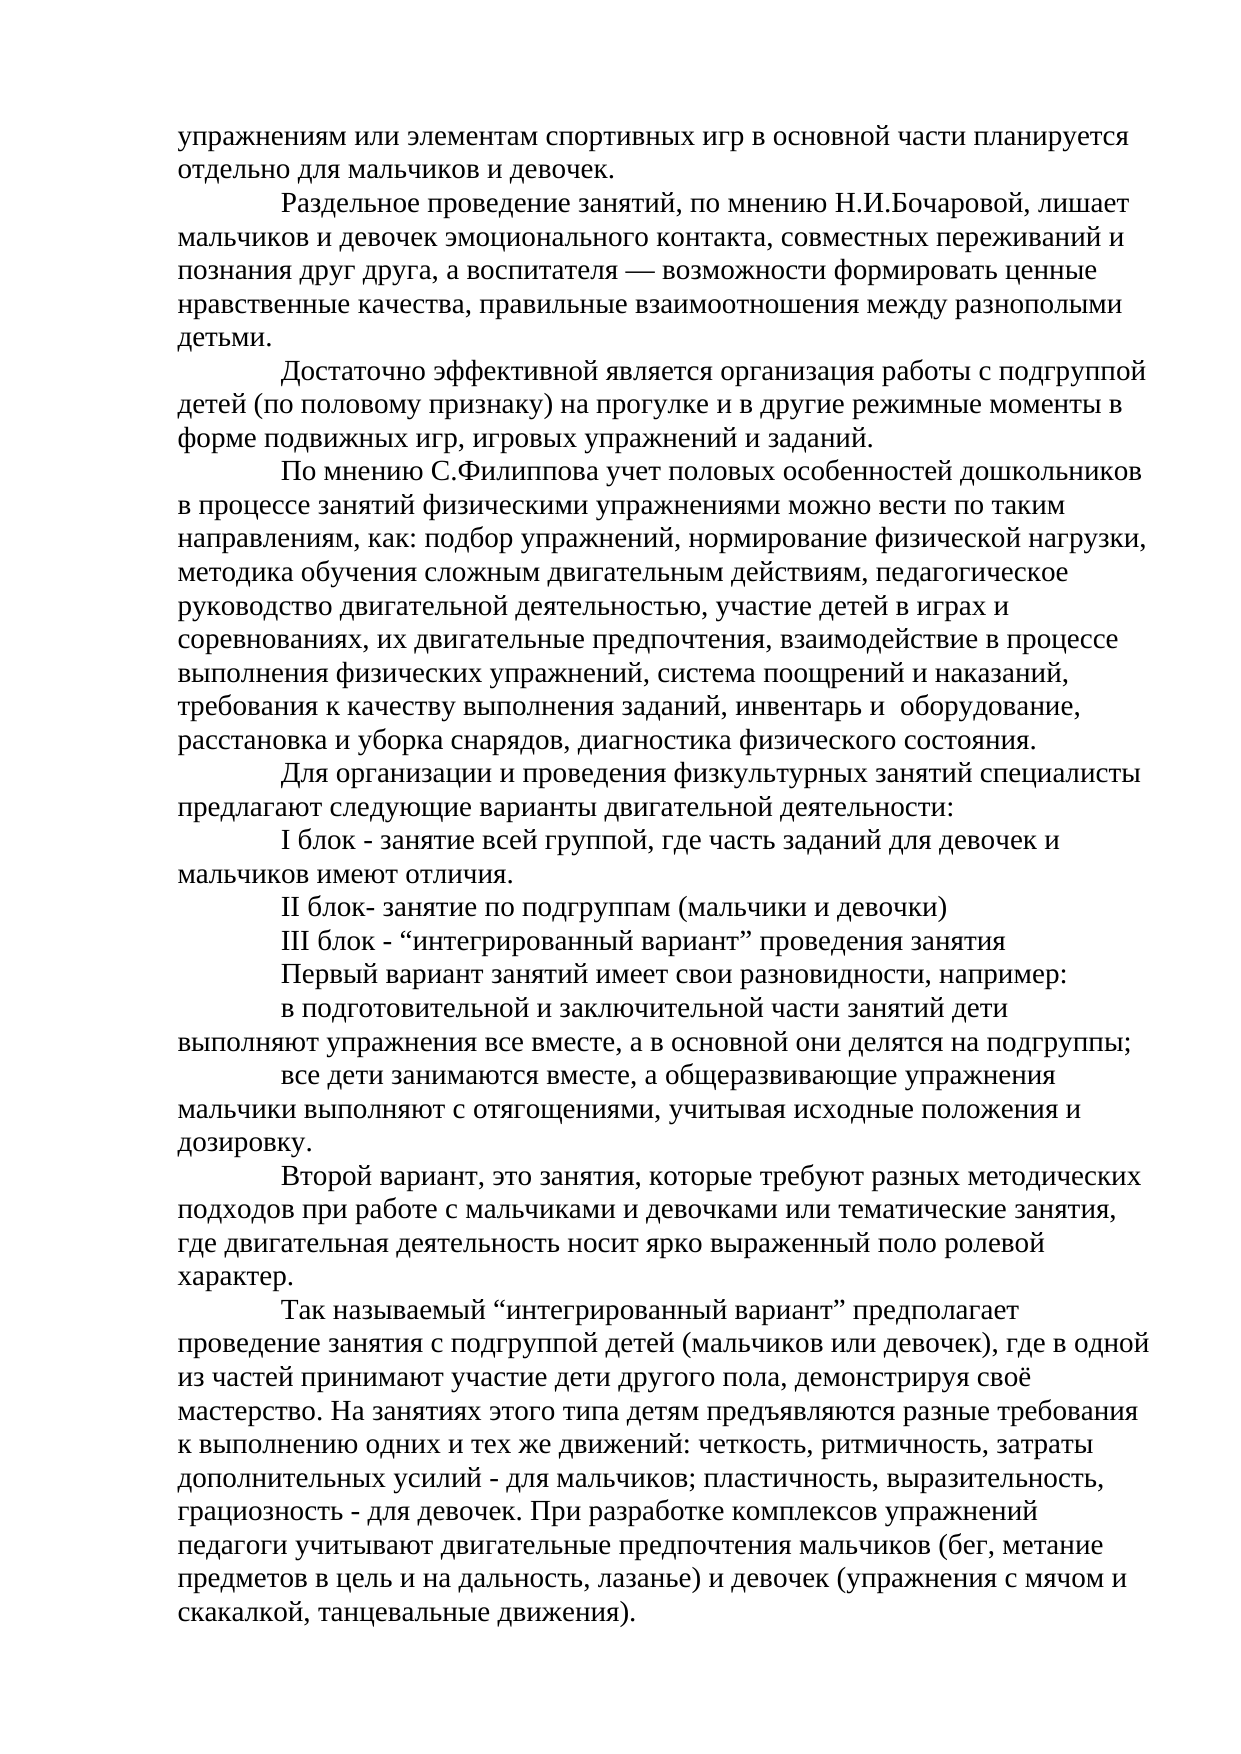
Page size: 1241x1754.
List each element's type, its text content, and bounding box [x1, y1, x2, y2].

text Первый вариант занятий имеет свои разновидности, например: [177, 957, 1152, 990]
text Так называемый “интегрированный вариант” предполагает проведение занятия с подгруппой детей (мальчиков или девочек), где в одной из частей принимают участие дети другого пола, демонстрируя своё мастерство. На занятиях этого типа детям предъявляются разные требования к выполнению одних и тех же движений: четкость, ритмичность, затраты дополнительных усилий - для мальчиков; пластичность, выразительность, грациозность - для девочек. При разработке комплексов упражнений педагоги учитывают двигательные предпочтения мальчиков (бег, метание предметов в цель и на дальность, лазанье) и девочек (упражнения с мячом и скакалкой, танцевальные движения). [177, 1292, 1152, 1627]
text По мнению С.Филиппова учет половых особенностей дошкольников в процессе занятий физическими упражнениями можно вести по таким направлениям, как: подбор упражнений, нормирование физической нагрузки, методика обучения сложным двигательным действиям, педагогическое руководство двигательной деятельностью, участие детей в играх и соревнованиях, их двигательные предпочтения, взаимодействие в процессе выполнения физических упражнений, система поощрений и наказаний, требования к качеству выполнения заданий, инвентарь и оборудование, расстановка и уборка снарядов, диагностика физического состояния. [177, 453, 1152, 755]
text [177, 118, 1152, 185]
text I блок - занятие всей группой, где часть заданий для девочек и мальчиков имеют отличия. [177, 822, 1152, 889]
text II блок- занятие по подгруппам (мальчики и девочки) [177, 889, 1152, 923]
text Достаточно эффективной является организация работы с подгруппой детей (по половому признаку) на прогулке и в другие режимные моменты в форме подвижных игр, игровых упражнений и заданий. [177, 353, 1152, 453]
text Для организации и проведения физкультурных занятий специалисты предлагают следующие варианты двигательной деятельности: [177, 755, 1152, 822]
text Второй вариант, это занятия, которые требуют разных методических подходов при работе с мальчиками и девочками или тематические занятия, где двигательная деятельность носит ярко выраженный поло ролевой характер. [177, 1158, 1152, 1292]
text III блок - “интегрированный вариант” проведения занятия [177, 923, 1152, 957]
text Раздельное проведение занятий, по мнению Н.И.Бочаровой, лишает мальчиков и девочек эмоционального контакта, совместных переживаний и познания друг друга, а воспитателя — возможности формировать ценные нравственные качества, правильные взаимоотношения между разнополыми детьми. [177, 185, 1152, 353]
text в подготовительной и заключительной части занятий дети выполняют упражнения все вместе, а в основной они делятся на подгруппы; [177, 990, 1152, 1057]
text все дети занимаются вместе, а общеразвивающие упражнения мальчики выполняют с отягощениями, учитывая исходные положения и дозировку. [177, 1057, 1152, 1158]
